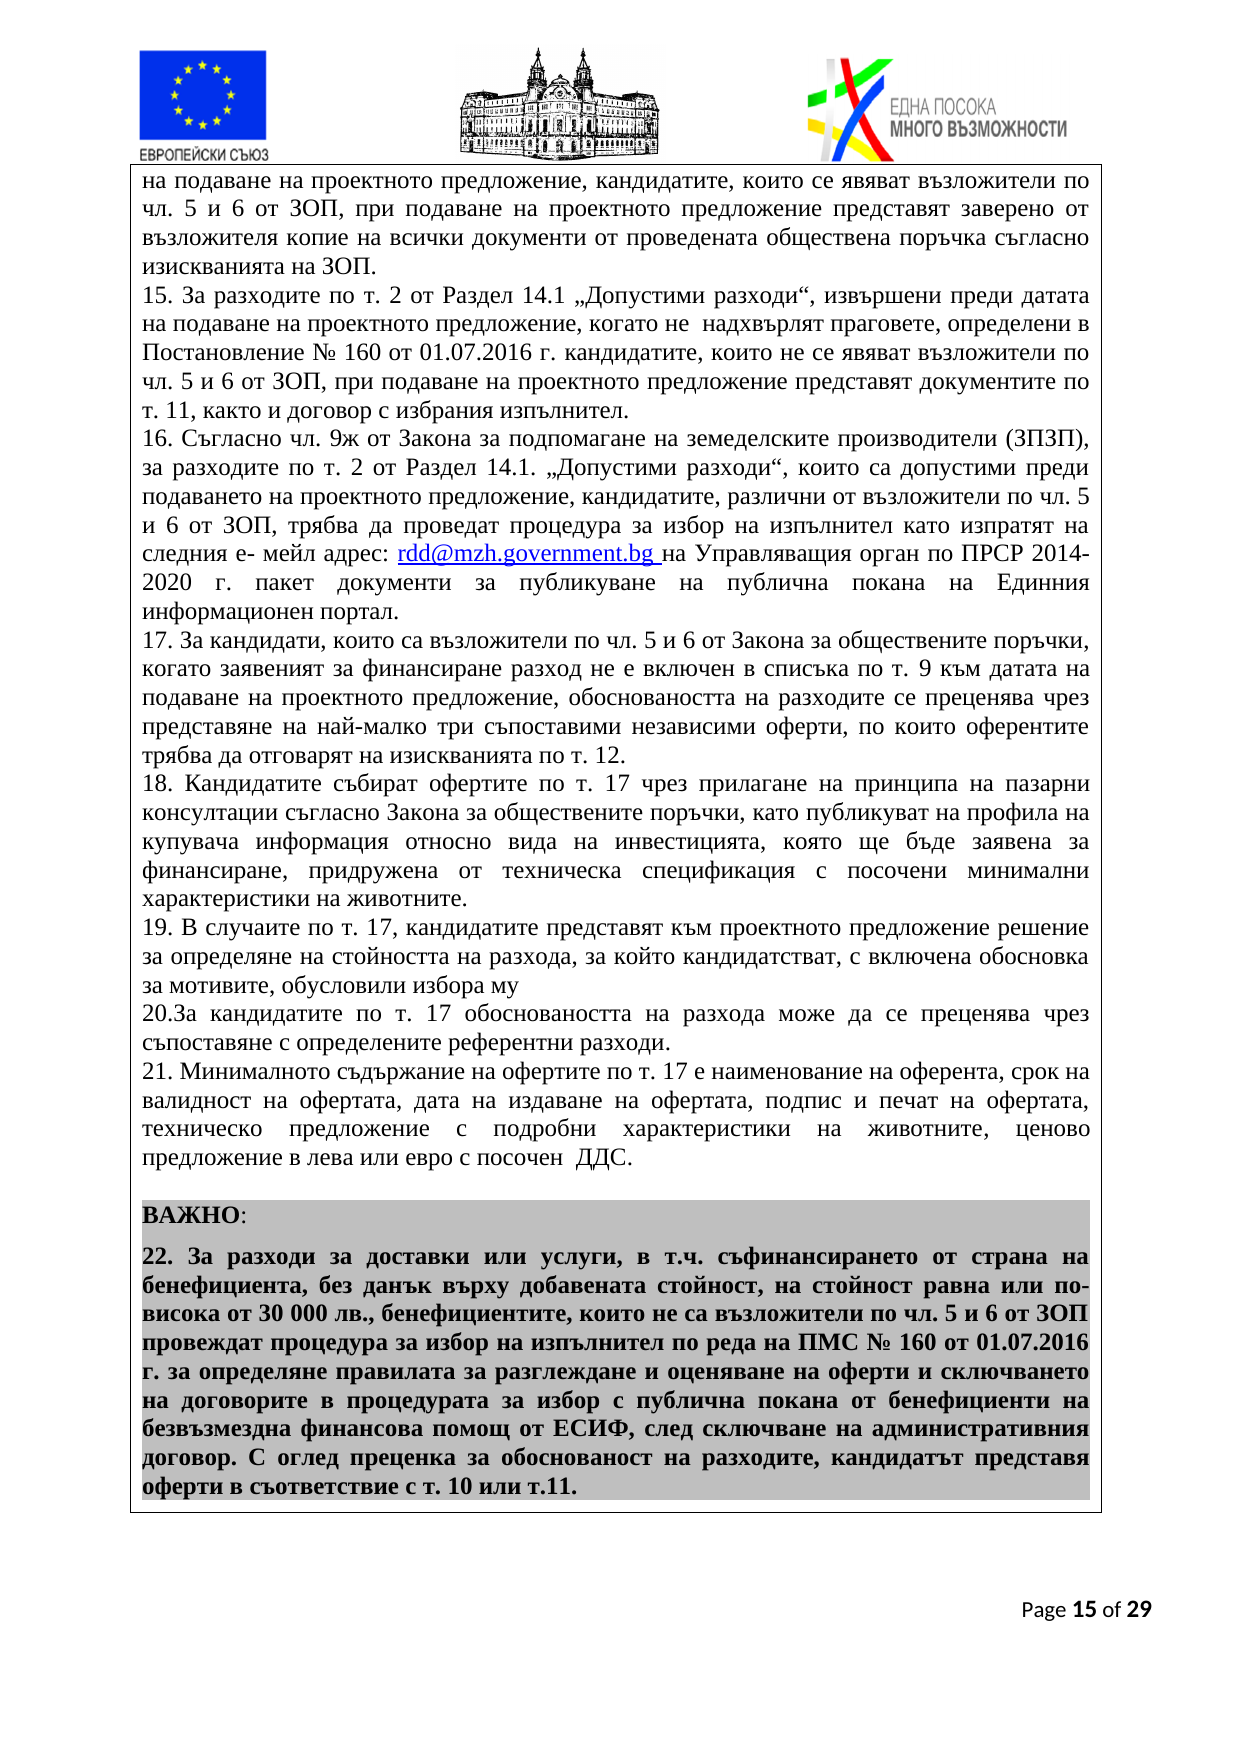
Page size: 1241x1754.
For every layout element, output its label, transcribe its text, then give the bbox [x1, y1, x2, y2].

picture [455, 44, 667, 164]
picture [139, 49, 270, 164]
picture [800, 54, 1070, 164]
